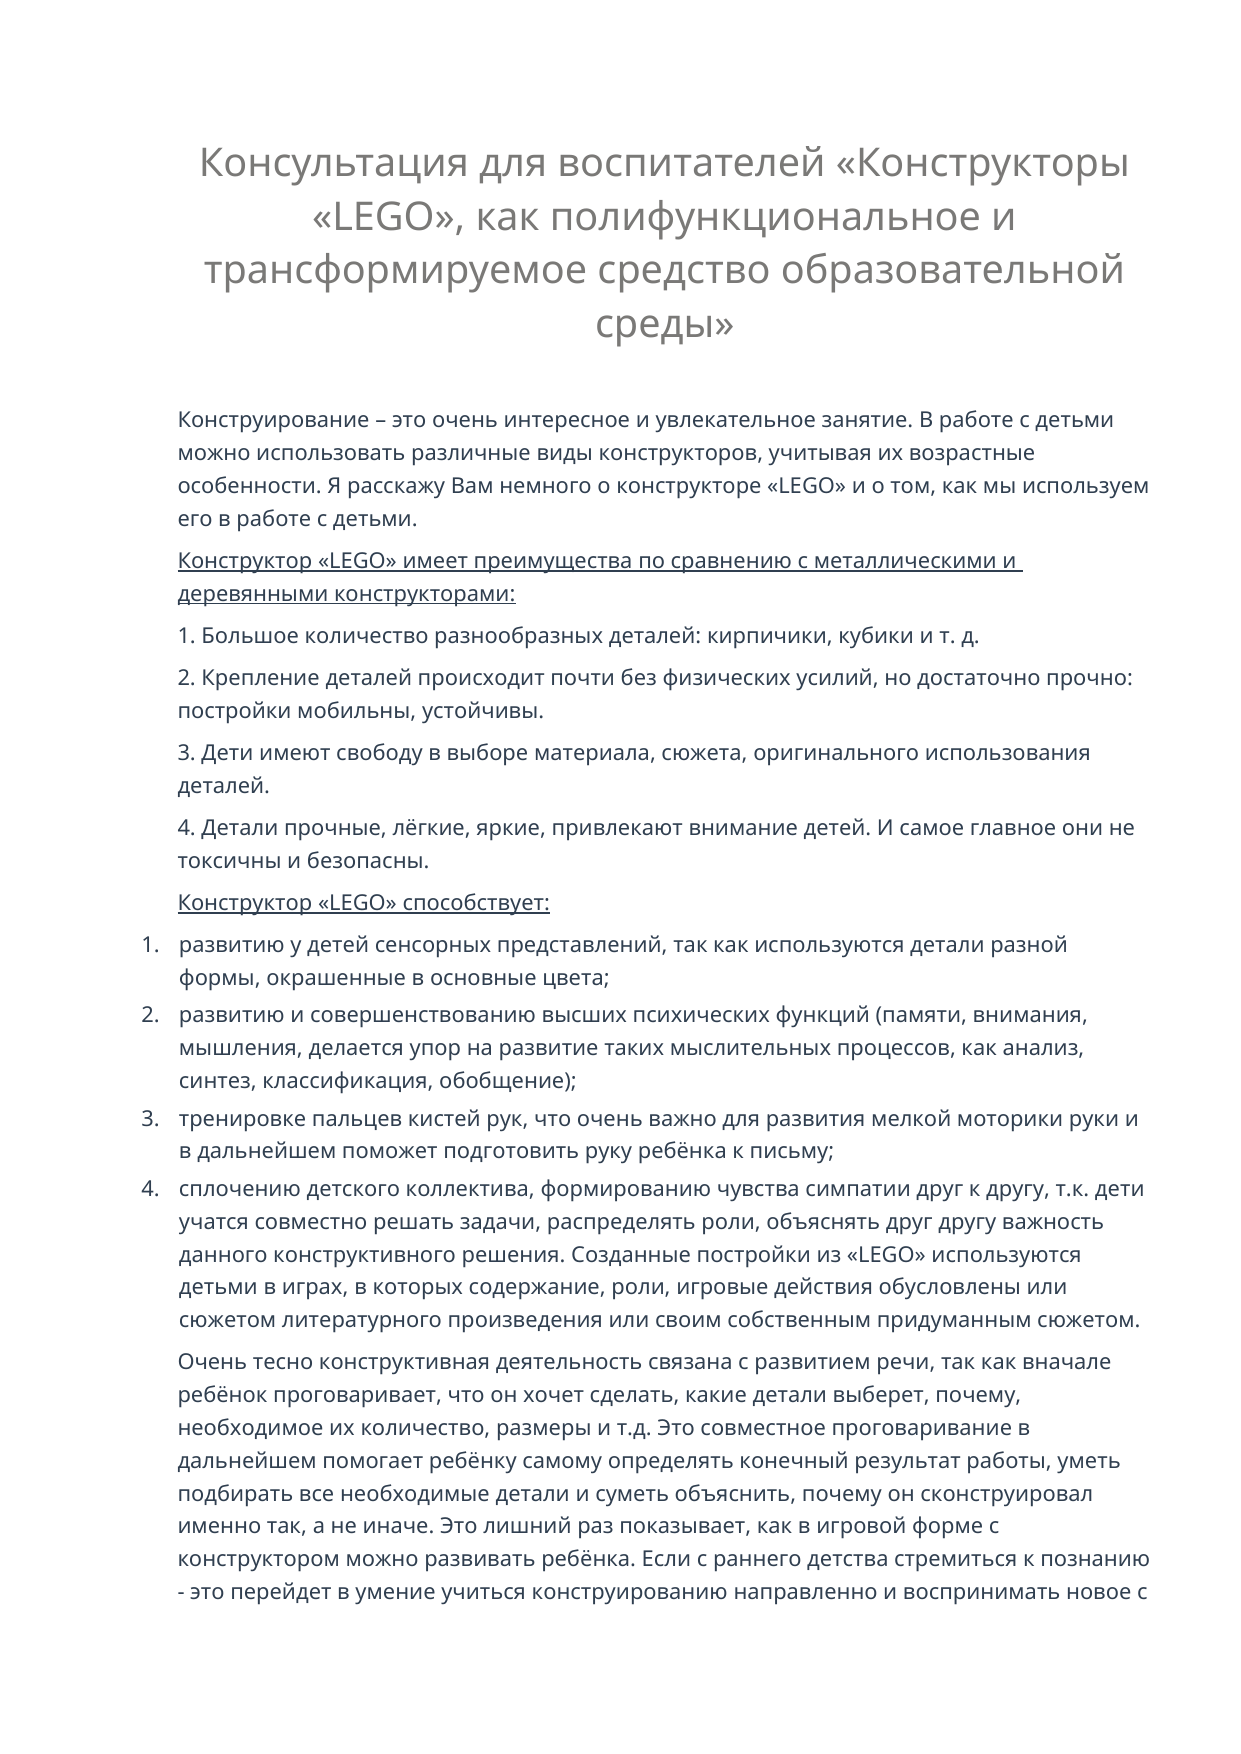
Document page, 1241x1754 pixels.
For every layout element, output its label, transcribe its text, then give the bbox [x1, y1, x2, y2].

text 1. Большое количество разнообразных деталей: кирпичики, кубики и т. д. [177, 617, 1152, 649]
text Консультация для воспитателей «Конструкторы «LEGO», как полифункциональное и трансформируемое средство образовательной среды» [177, 134, 1152, 349]
list тренировке пальцев кистей рук, что очень важно для развития мелкой моторики руки и в дальнейшем поможет подготовить руку ребёнка к письму; [141, 1099, 1152, 1165]
text Конструктор «LEGO» способствует: [177, 884, 1152, 917]
list развитию и совершенствованию высших психических функций (памяти, внимания, мышления, делается упор на развитие таких мыслительных процессов, как анализ, синтез, классификация, обобщение); [141, 996, 1152, 1095]
text Конструирование – это очень интересное и увлекательное занятие. В работе с детьми можно использовать различные виды конструкторов, учитывая их возрастные особенности. Я расскажу Вам немного о конструкторе «LEGO» и о том, как мы используем его в работе с детьми. [177, 401, 1152, 532]
text 2. Крепление деталей происходит почти без физических усилий, но достаточно прочно: постройки мобильны, устойчивы. [177, 659, 1152, 724]
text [177, 1343, 1152, 1606]
list сплочению детского коллектива, формированию чувства симпатии друг к другу, т.к. дети учатся совместно решать задачи, распределять роли, объяснять друг другу важность данного конструктивного решения. Созданные постройки из «LEGO» используются детьми в играх, в которых содержание, роли, игровые действия обусловлены или сюжетом литературного произведения или своим собственным придуманным сюжетом. [141, 1170, 1152, 1334]
text 4. Детали прочные, лёгкие, яркие, привлекают внимание детей. И самое главное они не токсичны и безопасны. [177, 809, 1152, 874]
text 3. Дети имеют свободу в выборе материала, сюжета, оригинального использования деталей. [177, 734, 1152, 799]
list развитию у детей сенсорных представлений, так как используются детали разной формы, окрашенные в основные цвета; [141, 926, 1152, 992]
text Конструктор «LEGO» имеет преимущества по сравнению с металлическими и деревянными конструкторами: [177, 542, 1152, 607]
